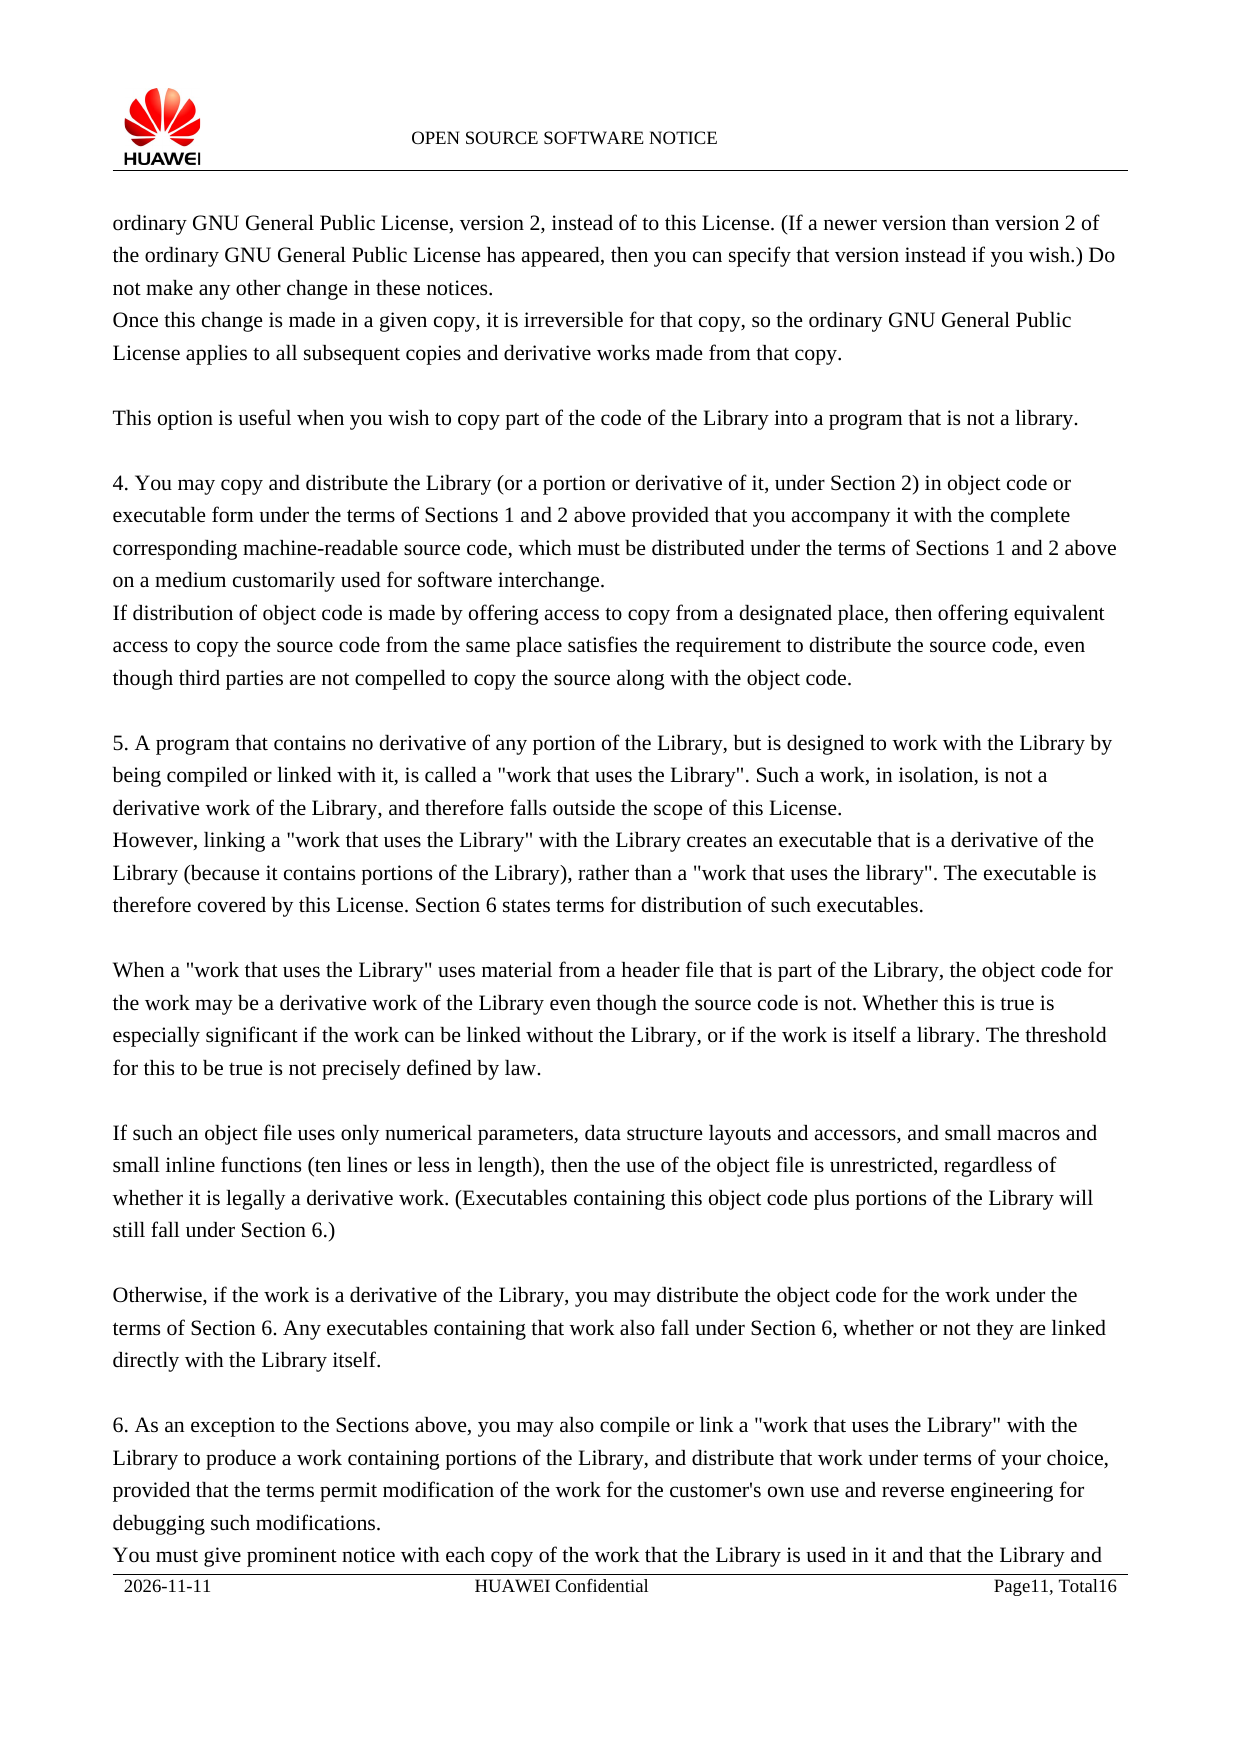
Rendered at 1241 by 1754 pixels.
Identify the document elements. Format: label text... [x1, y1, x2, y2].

picture [124, 88, 201, 165]
